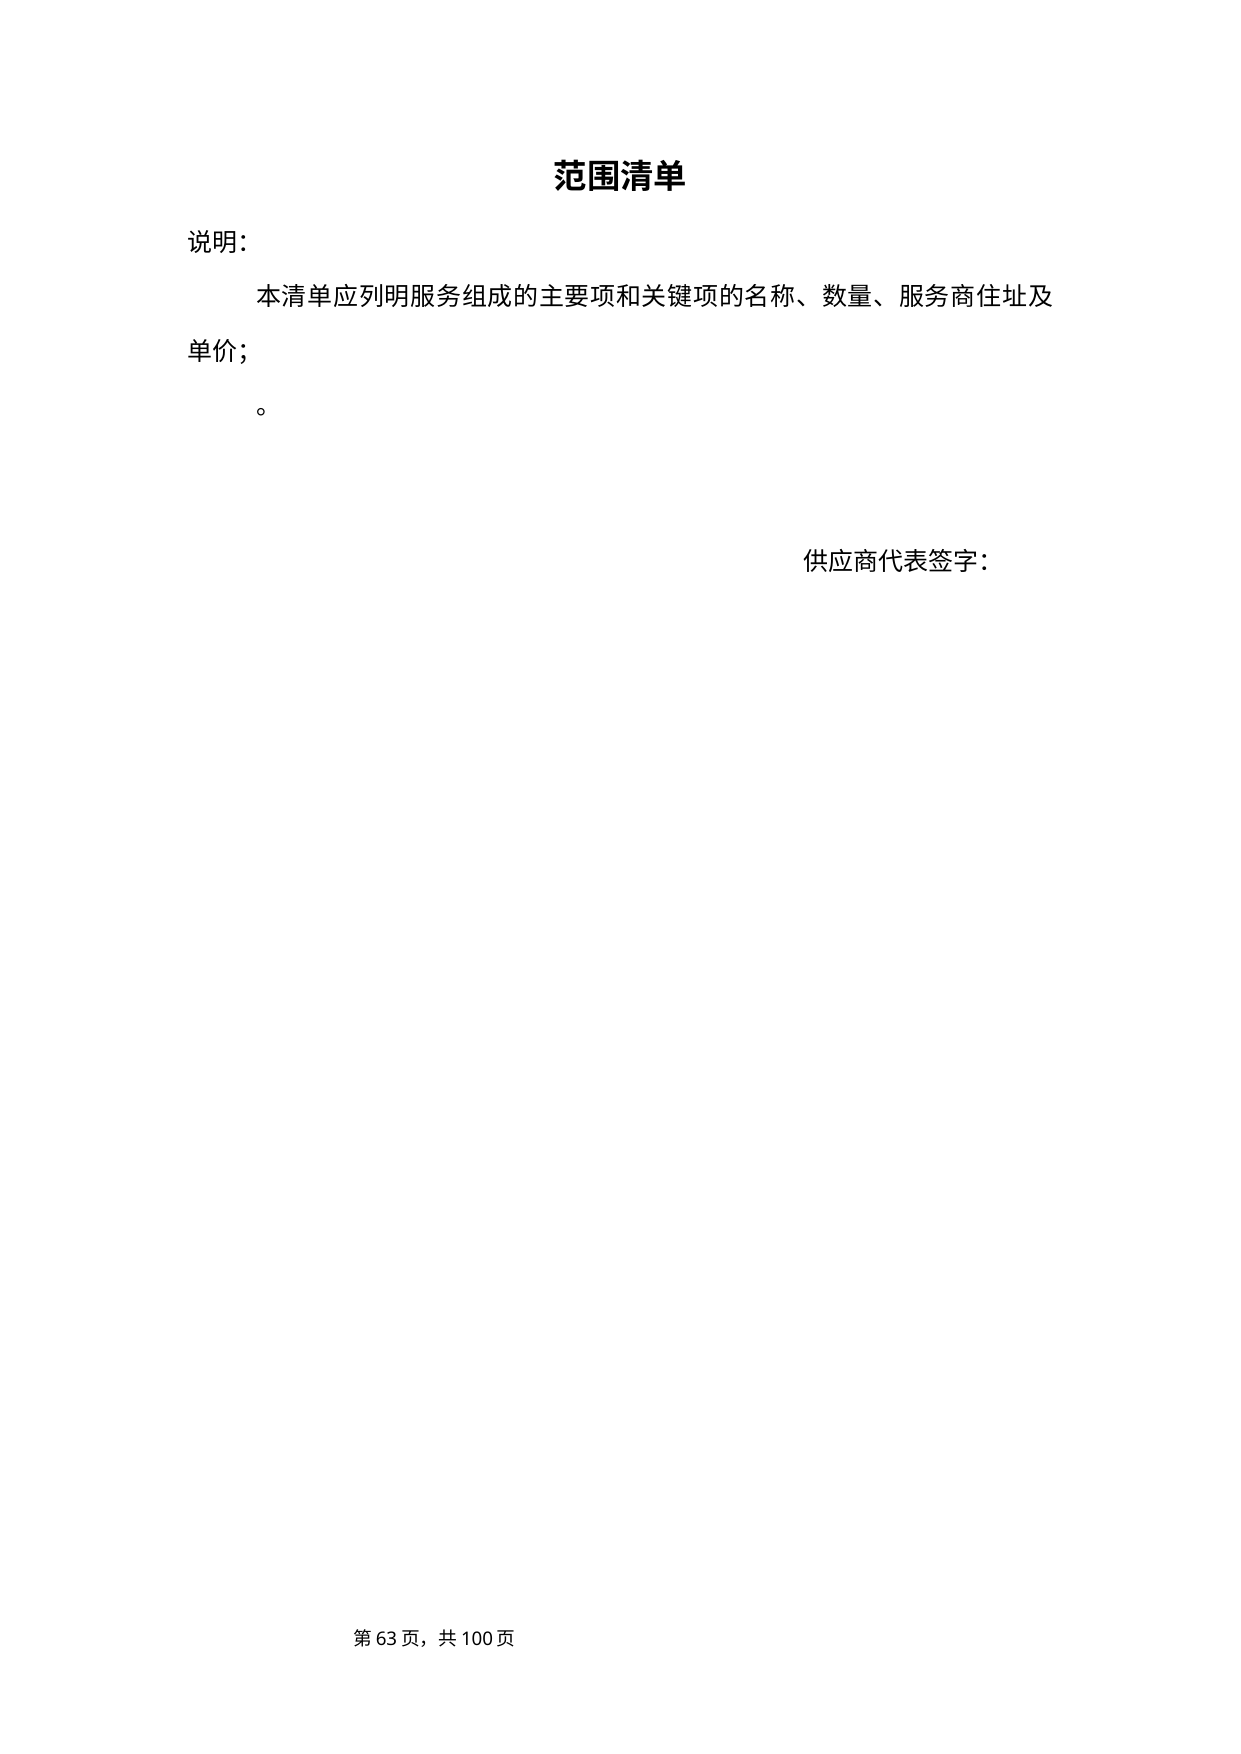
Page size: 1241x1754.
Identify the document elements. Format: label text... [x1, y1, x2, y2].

text 供应商代表签字： [187, 542, 1003, 578]
text 范围清单 [187, 150, 1053, 198]
text 本清单应列明服务组成的主要项和关键项的名称、数量、服务商住址及单价； [187, 277, 1053, 367]
text 。 [187, 385, 1053, 422]
text 说明： [187, 222, 1053, 258]
